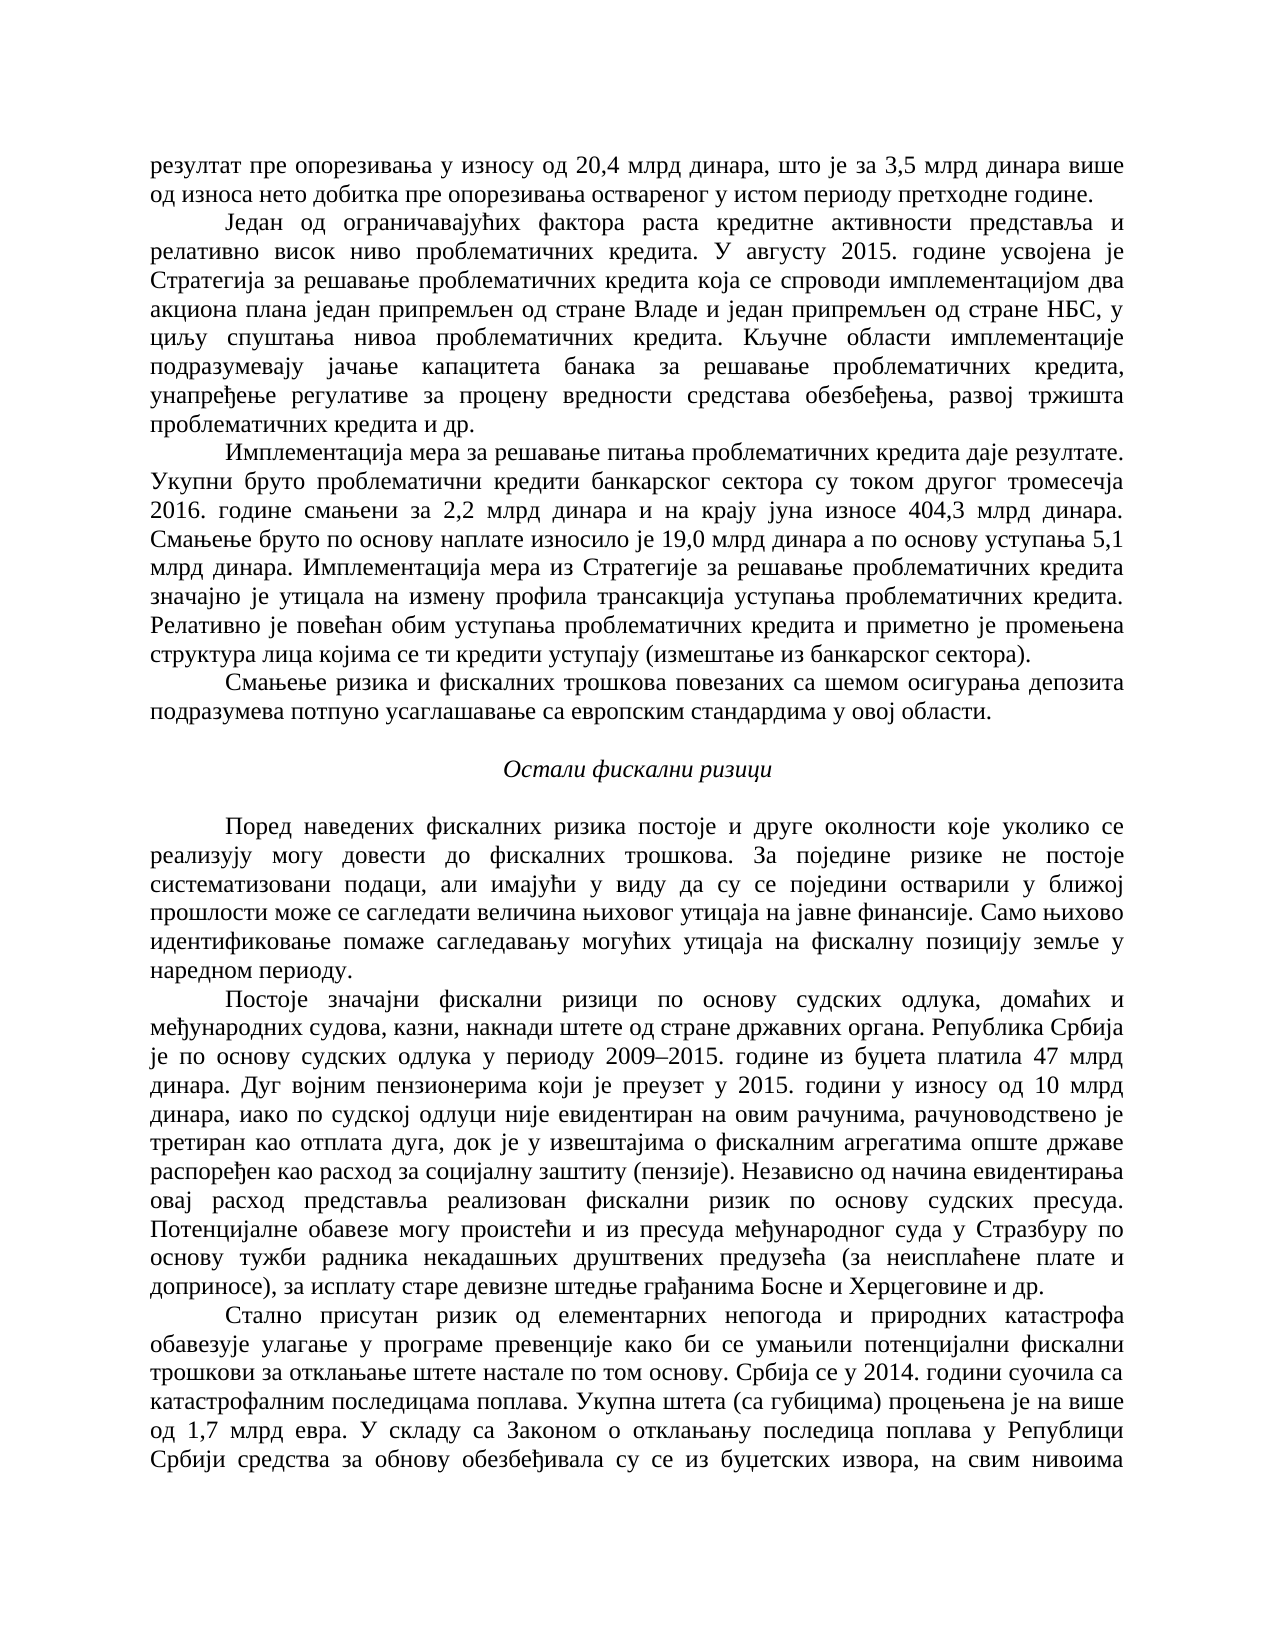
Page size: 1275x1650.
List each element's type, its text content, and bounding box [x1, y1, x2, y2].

text Остали фискални ризици [150, 754, 1125, 782]
text Један од ограничавајућих фактора раста кредитне активности представља и релативно висок ниво проблематичних кредита. У августу 2015. године усвојена је Стратегија за решавање проблематичних кредита која се спроводи имплементацијом два акциона плана један припремљен од стране Владе и један припремљен од стране НБС, у циљу спуштања нивоа проблематичних кредита. Кључне области имплементације подразумевају јачање капацитета банака за решавање проблематичних кредита, унапређење регулативе за процену вредности средстава обезбеђења, развој тржишта проблематичних кредита и др. [150, 207, 1125, 437]
text Постоје значајни фискални ризици по основу судских одлука, домаћих и међународних судова, казни, накнади штете од стране државних органа. Република Србија је по основу судских одлука у периоду 2009–2015. године из буџета платила 47 млрд динара. Дуг војним пензионерима који је преузет у 2015. години у износу од 10 млрд динара, иако по судској одлуци није евидентиран на овим рачунима, рачуноводствено је третиран као отплата дуга, док је у извештајима о фискалним агрегатима опште државе распоређен као расход за социјалну заштиту (пензије). Независно од начина евидентирања овај расход представља реализован фискални ризик по основу судских пресуда. Потенцијалне обавезе могу проистећи и из пресуда међународног суда у Стразбуру по основу тужби радника некадашњих друштвених предузећа (за неисплаћене плате и доприносе), за исплату старе девизне штедње грађанима Босне и Херцеговине и др. [150, 984, 1125, 1300]
text Поред наведених фискалних ризика постоје и друге околности које уколико се реализују могу довести до фискалних трошкова. За поједине ризике не постоје систематизовани подаци, али имајући у виду да су се поједини остварили у ближој прошлости може се сагледати величина њиховог утицаја на јавне финансије. Само њихово идентификовање помаже сагледавању могућих утицаја на фискалну позицију земље у наредном периоду. [150, 811, 1125, 984]
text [150, 150, 1125, 207]
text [150, 1300, 1125, 1472]
text Смањење ризика и фискалних трошкова повезаних са шемом осигурања депозита подразумева потпуно усаглашавање са европским стандардима у овој области. [150, 667, 1125, 725]
text Имплементација мера за решавање питања проблематичних кредита даје резултате. Укупни бруто проблематични кредити банкарског сектора су током другог тромесечја 2016. године смањени за 2,2 млрд динaра и на крају јуна износе 404,3 млрд динaра. Смањење бруто по основу наплате износило је 19,0 млрд динара а по основу уступања 5,1 млрд динара. Имплементација мера из Стратегије за решавање проблематичних кредита значајно је утицала на измену профила трансакција уступања проблематичних кредита. Релативно је повећан обим уступања проблематичних кредита и приметно је промењена структура лица којима се ти кредити уступају (измештање из банкарског сектора). [150, 437, 1125, 667]
